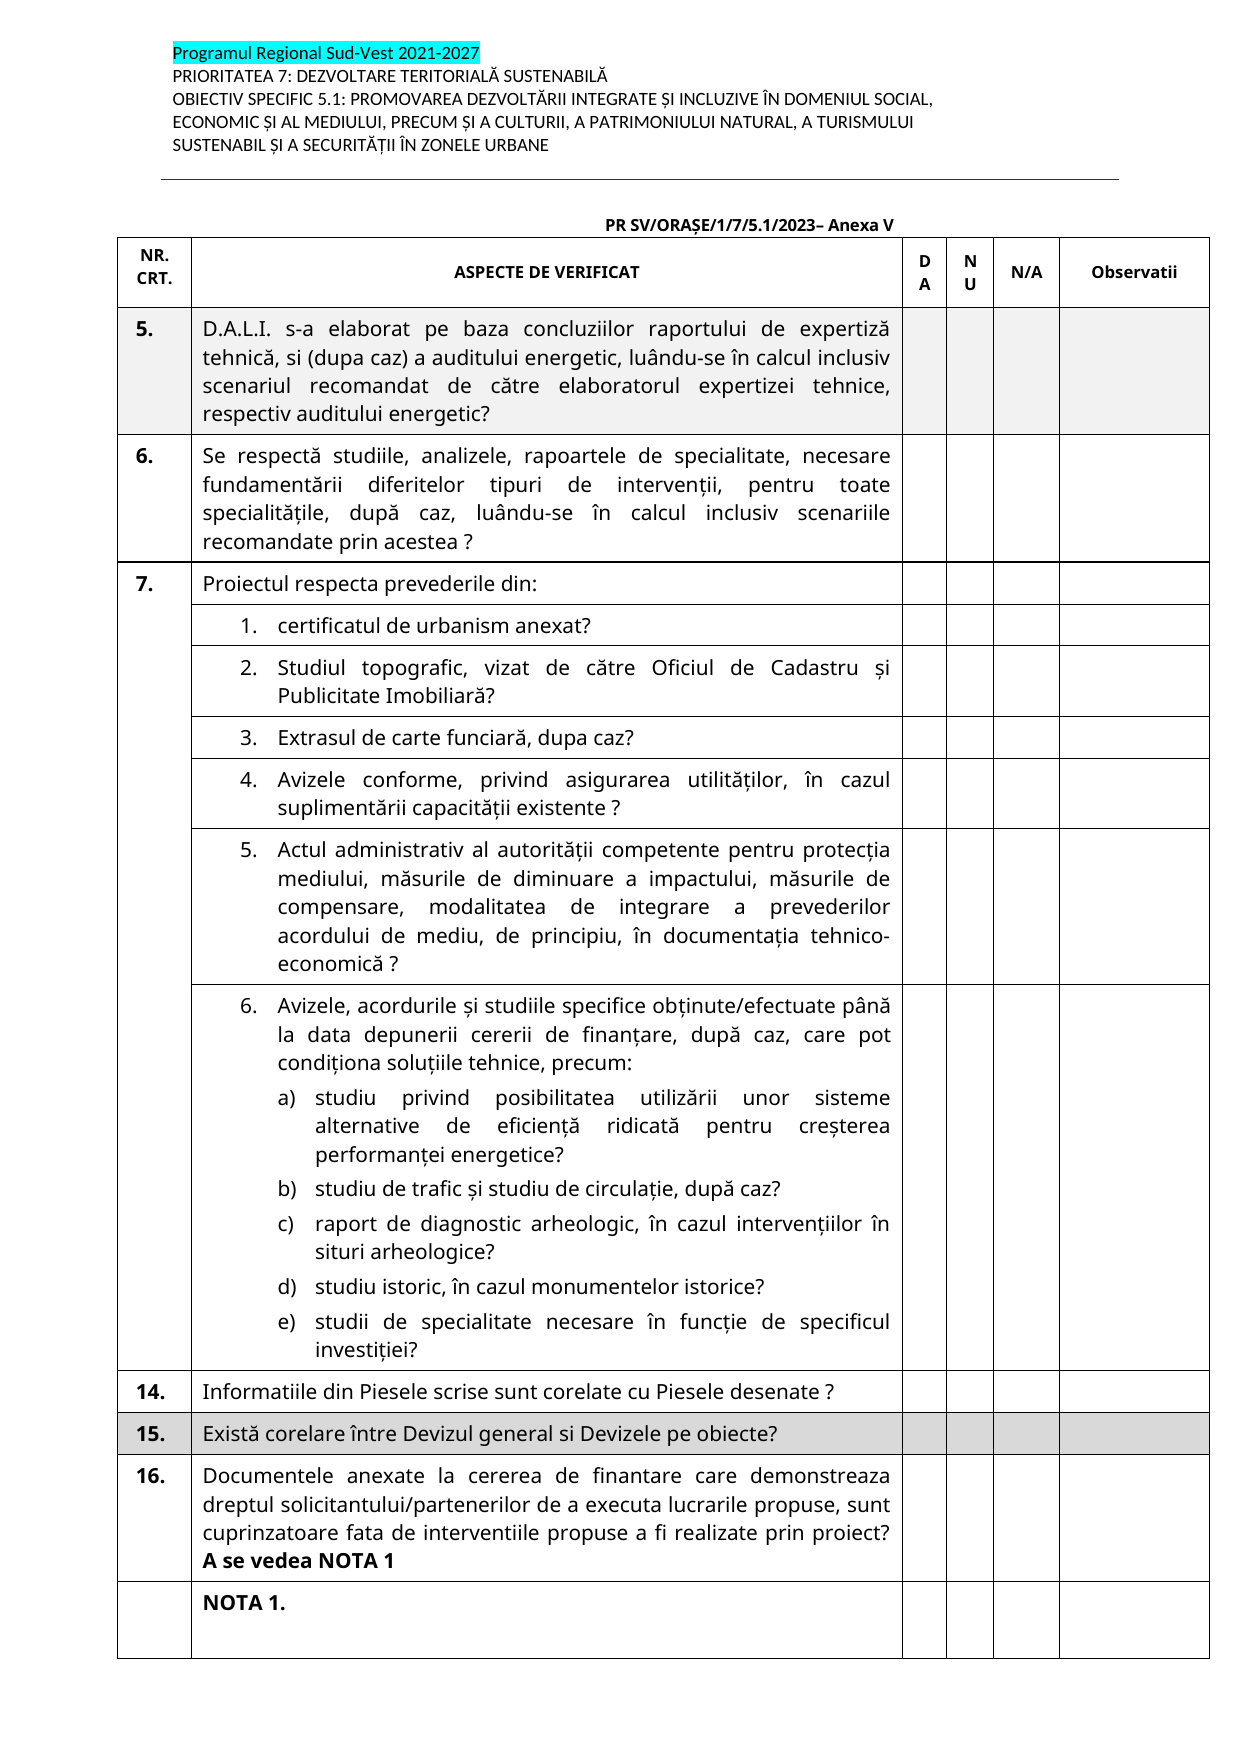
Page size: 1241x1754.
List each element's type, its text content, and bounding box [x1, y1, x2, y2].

table_cell [1060, 1371, 1209, 1412]
table_cell [903, 717, 946, 758]
table_cell [947, 646, 993, 716]
table_cell [118, 1413, 191, 1454]
table_cell [1060, 717, 1209, 758]
table_header Observatii [1060, 238, 1209, 307]
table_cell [192, 1582, 902, 1658]
table_cell [903, 435, 946, 561]
table_cell [994, 563, 1059, 603]
table_header N/A [994, 238, 1059, 307]
table_cell Documentele anexate la cererea de finantare care demonstreaza dreptul solicitantului/partenerilor de a executa lucrarile propuse, sunt cuprinzatoare fata de interventiile propuse a fi realizate prin proiect? A se vedea NOTA 1 [192, 1455, 902, 1581]
table_cell [903, 308, 946, 434]
table_cell [903, 1413, 946, 1454]
table_cell [994, 1371, 1059, 1412]
table_cell [947, 1413, 993, 1454]
table_cell Informatiile din Piesele scrise sunt corelate cu Piesele desenate ? [192, 1371, 902, 1412]
table_cell [903, 1582, 946, 1658]
table_cell [903, 985, 946, 1370]
table_header NU [947, 238, 993, 307]
table_header DA [903, 238, 946, 307]
table_cell [903, 646, 946, 716]
table_cell [118, 1582, 191, 1658]
table_cell [1060, 1582, 1209, 1658]
table_cell [903, 829, 946, 984]
table_cell [994, 759, 1059, 828]
table_header NR. CRT. [118, 238, 191, 307]
table_cell [903, 563, 946, 603]
table_cell [903, 605, 946, 645]
table_cell [947, 435, 993, 561]
table_cell [947, 1582, 993, 1658]
table_cell [994, 1582, 1059, 1658]
table_cell [903, 1455, 946, 1581]
table_cell [1060, 308, 1209, 434]
table_cell [947, 717, 993, 758]
table_cell [947, 605, 993, 645]
table_cell [947, 563, 993, 603]
table_cell [947, 308, 993, 434]
table_cell [994, 1413, 1059, 1454]
table_cell [118, 308, 191, 434]
table_cell [118, 563, 191, 1370]
table_cell [947, 829, 993, 984]
table_cell Există corelare între Devizul general si Devizele pe obiecte? [192, 1413, 902, 1454]
table_cell [994, 435, 1059, 561]
table_cell Avizele, acordurile şi studiile specifice obținute/efectuate până la data depunerii cererii de finanțare, după caz, care pot condiţiona soluţiile tehnice, precum: studiu privind posibilitatea utilizării unor sisteme alternative de eficienţă ridicată pentru creşterea performanţei energetice? studiu de trafic şi studiu de circulaţie, după caz? raport de diagnostic arheologic, în cazul intervenţiilor în situri arheologice? studiu istoric, în cazul monumentelor istorice? studii de specialitate necesare în funcţie de specificul investiţiei? [192, 985, 902, 1370]
table_cell [1060, 1455, 1209, 1581]
table_cell [118, 1455, 191, 1581]
table_cell [1060, 435, 1209, 561]
table_header ASPECTE DE VERIFICAT [192, 238, 902, 307]
table_cell [1060, 985, 1209, 1370]
table_cell [947, 1455, 993, 1581]
table_cell [1060, 563, 1209, 603]
table_cell [994, 605, 1059, 645]
table_cell certificatul de urbanism anexat? [192, 605, 902, 645]
table_cell [947, 1371, 993, 1412]
table_cell Proiectul respecta prevederile din: [192, 563, 902, 603]
table_cell [903, 1371, 946, 1412]
table_cell [118, 435, 191, 561]
table_cell [1060, 605, 1209, 645]
table_cell [1060, 829, 1209, 984]
table_cell Se respectă studiile, analizele, rapoartele de specialitate, necesare fundamentării diferitelor tipuri de intervenții, pentru toate specialitățile, după caz, luându-se în calcul inclusiv scenariile recomandate prin acestea ? [192, 435, 902, 561]
table_cell [994, 308, 1059, 434]
table_cell [994, 646, 1059, 716]
table_cell [1060, 759, 1209, 828]
table_cell [118, 1371, 191, 1412]
table_cell Extrasul de carte funciară, dupa caz? [192, 717, 902, 758]
table_cell [994, 829, 1059, 984]
table_cell Avizele conforme, privind asigurarea utilităţilor, în cazul suplimentării capacităţii existente ? [192, 759, 902, 828]
table_cell [1060, 1413, 1209, 1454]
table_cell [994, 717, 1059, 758]
table_cell [1060, 646, 1209, 716]
table_cell [994, 1455, 1059, 1581]
table_cell Actul administrativ al autorităţii competente pentru protecţia mediului, măsurile de diminuare a impactului, măsurile de compensare, modalitatea de integrare a prevederilor acordului de mediu, de principiu, în documentaţia tehnico-economică ? [192, 829, 902, 984]
table_cell D.A.L.I. s-a elaborat pe baza concluziilor raportului de expertiză tehnică, si (dupa caz) a auditului energetic, luându-se în calcul inclusiv scenariul recomandat de către elaboratorul expertizei tehnice, respectiv auditului energetic? [192, 308, 902, 434]
table_cell [994, 985, 1059, 1370]
table_cell Studiul topografic, vizat de către Oficiul de Cadastru şi Publicitate Imobiliară? [192, 646, 902, 716]
table_cell [947, 759, 993, 828]
table_cell [903, 759, 946, 828]
table_cell [947, 985, 993, 1370]
